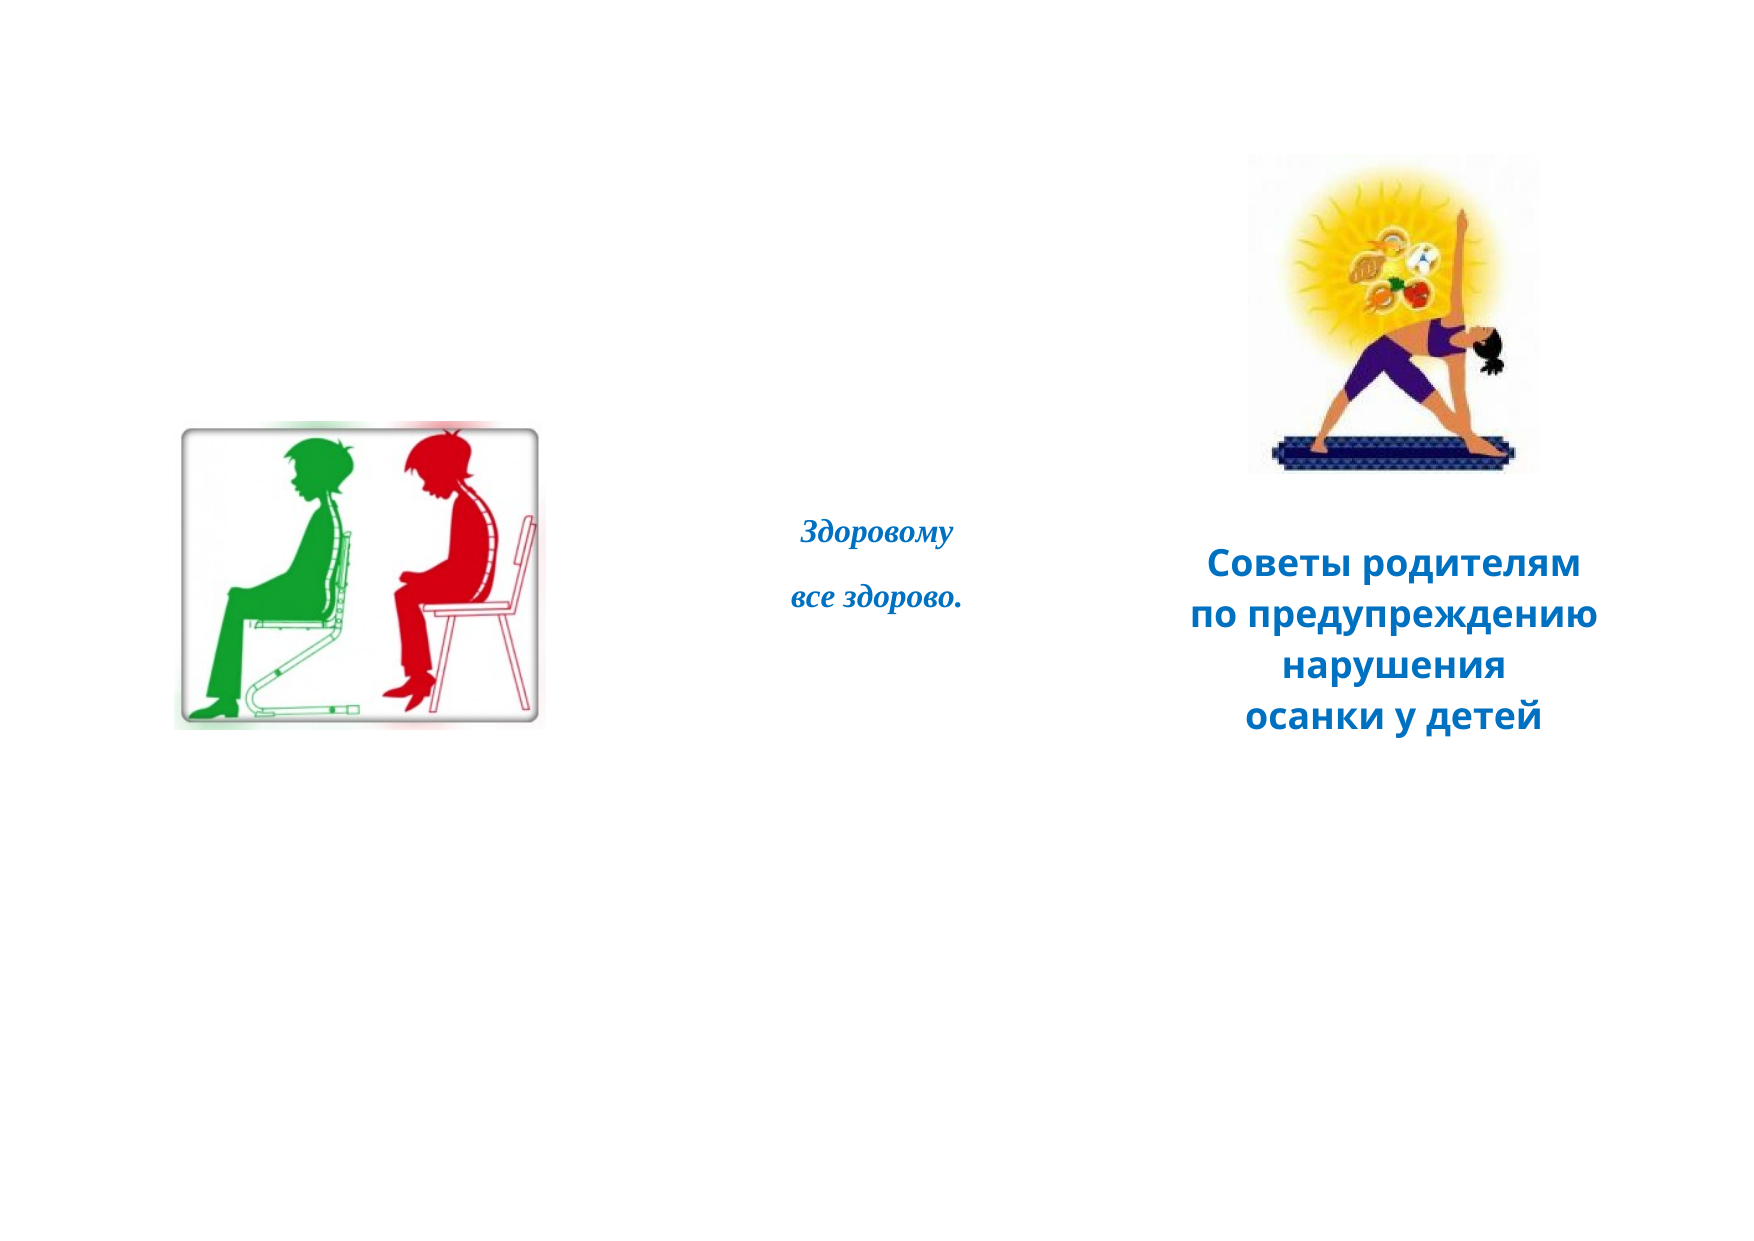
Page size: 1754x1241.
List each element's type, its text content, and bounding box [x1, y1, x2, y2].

picture [174, 421, 546, 730]
text осанки у детей [1152, 689, 1636, 741]
text все здорово. [635, 577, 1119, 615]
text Здоровому [635, 512, 1119, 550]
text Советы родителям [1152, 536, 1636, 587]
text по предупреждению [1152, 587, 1636, 638]
text нарушения [1152, 638, 1636, 689]
picture [1248, 154, 1540, 474]
